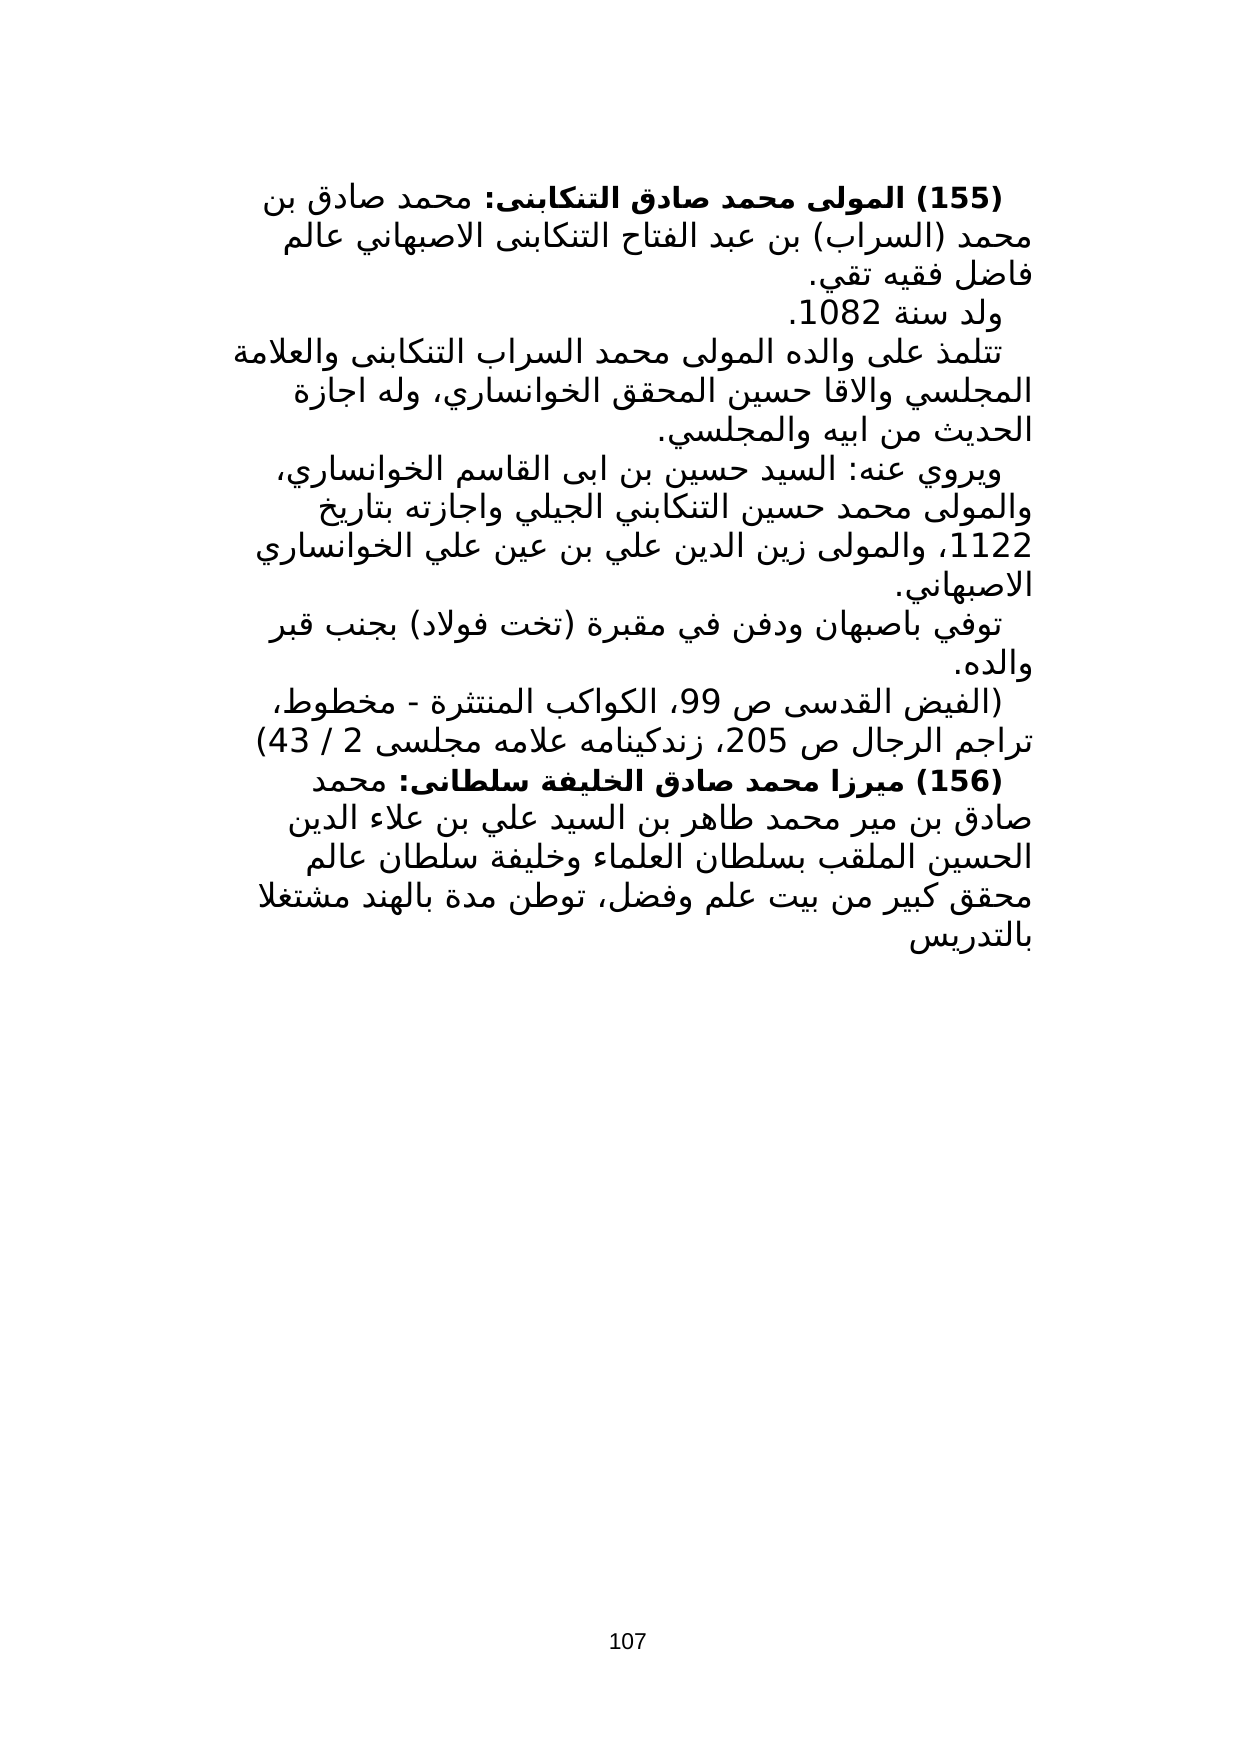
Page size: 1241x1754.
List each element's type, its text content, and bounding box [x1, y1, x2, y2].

text توفي باصبهان ودفن في مقبرة (تخت فولاد) بجنب قبر والده. [222, 604, 1033, 682]
text تتلمذ على والده المولى محمد السراب التنكابنى والعلامة المجلسي والاقا حسين المحقق الخوانساري، وله اجازة الحديث من ابيه والمجلسي. [222, 333, 1033, 449]
text ولد سنة 1082. [222, 294, 1033, 333]
text (155) المولى محمد صادق التنكابنى: محمد صادق بن محمد (السراب) بن عبد الفتاح التنكابنى الاصبهاني عالم فاضل فقيه تقي. [222, 177, 1033, 294]
text (156) ميرزا محمد صادق الخليفة سلطانى: محمد صادق بن مير محمد طاهر بن السيد علي بن علاء الدين الحسين الملقب بسلطان العلماء وخليفة سلطان عالم محقق كبير من بيت علم وفضل، توطن مدة بالهند مشتغلا بالتدريس [222, 760, 1033, 954]
text (الفيض القدسى ص 99، الكواكب المنتثرة - مخطوط، تراجم الرجال ص 205، زندكينامه علامه مجلسى 2 / 43) [222, 682, 1033, 760]
text ويروي عنه: السيد حسين بن ابى القاسم الخوانساري، والمولى محمد حسين التنكابني الجيلي واجازته بتاريخ 1122، والمولى زين الدين علي بن عين علي الخوانساري الاصبهاني. [222, 449, 1033, 604]
